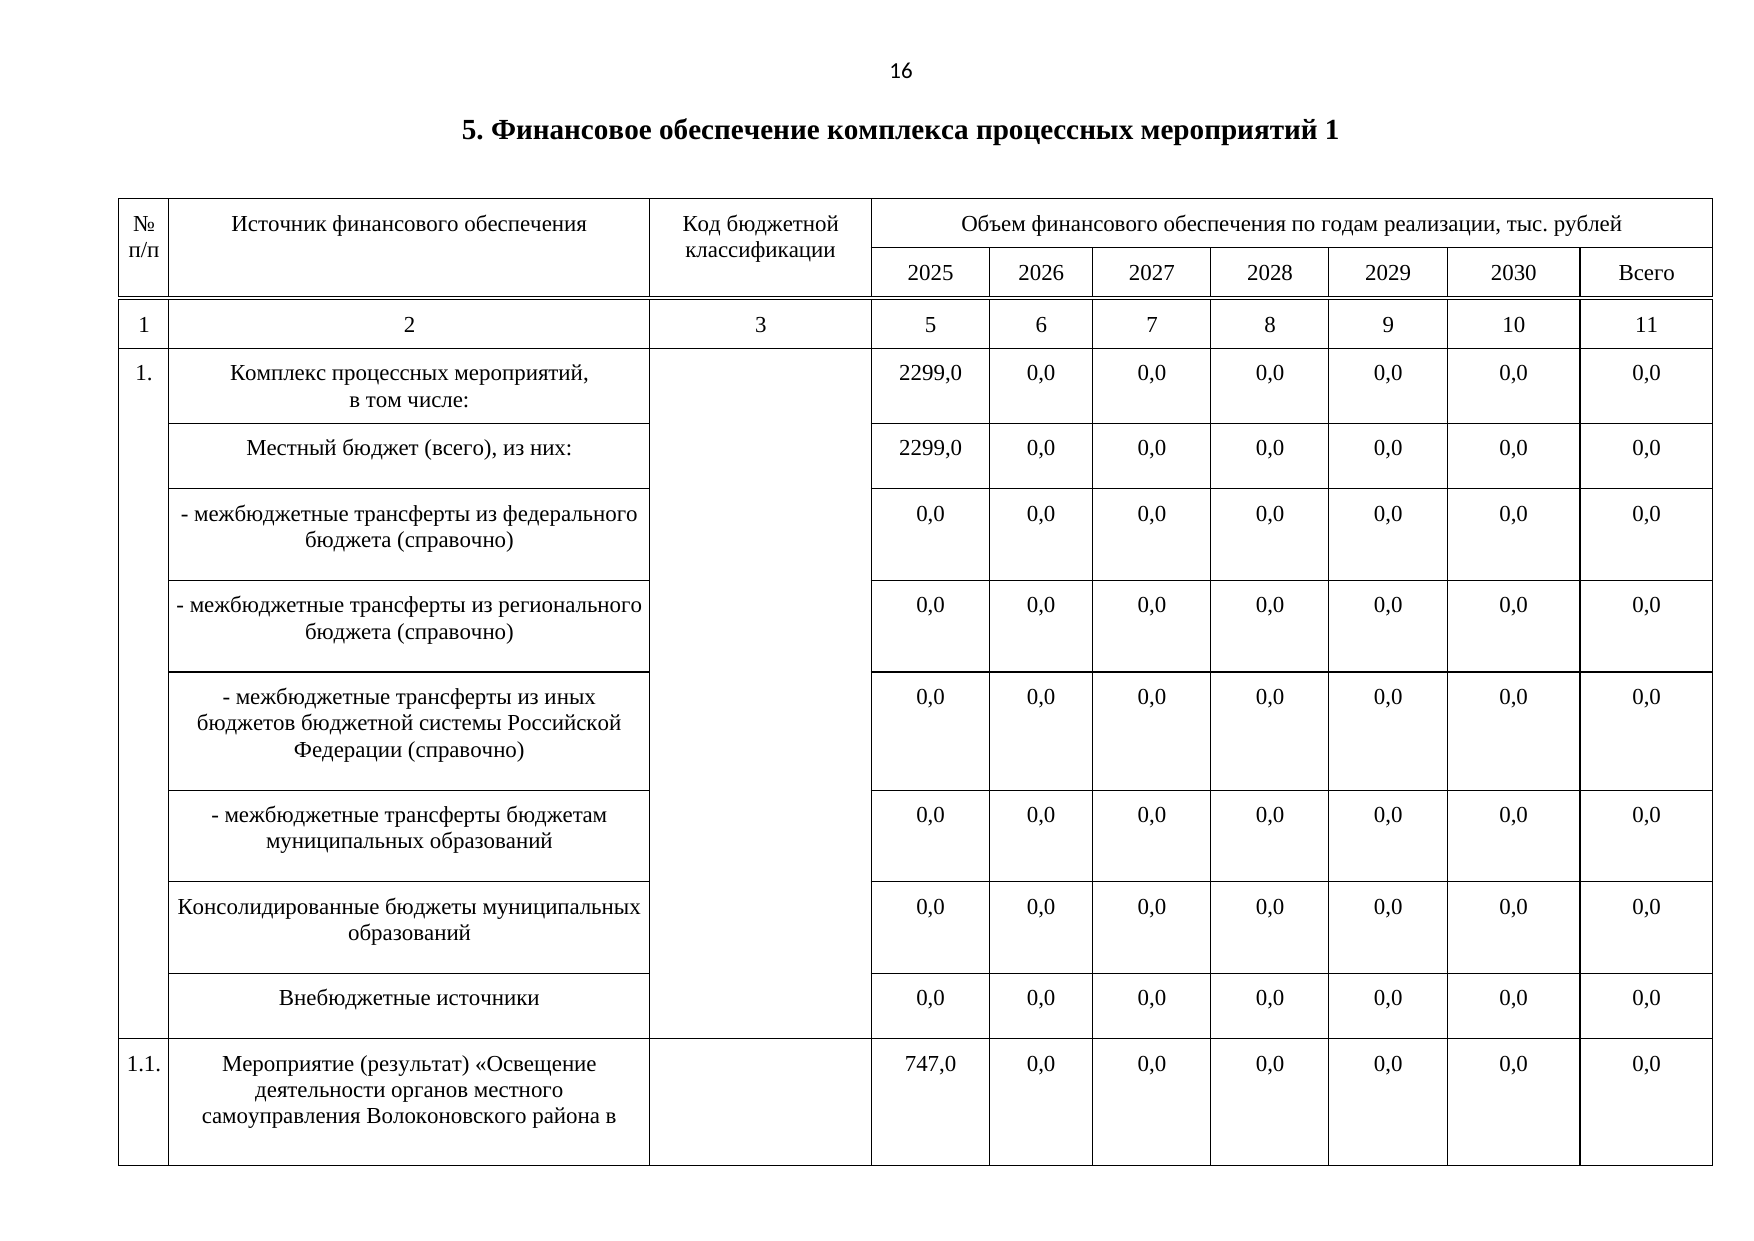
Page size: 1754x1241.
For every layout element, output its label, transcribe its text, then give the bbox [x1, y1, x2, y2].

table_cell 0,0 [1211, 1039, 1328, 1165]
table_cell 0,0 [1329, 791, 1447, 881]
table_cell Местный бюджет (всего), из них: [169, 424, 649, 488]
table_cell - межбюджетные трансферты бюджетам муниципальных образований [169, 791, 649, 881]
table_cell - межбюджетные трансферты из иных бюджетов бюджетной системы Российской Федерации (справочно) [169, 673, 649, 789]
table_cell 0,0 [1448, 1039, 1579, 1165]
table_cell 0,0 [1211, 974, 1328, 1038]
table_cell 0,0 [872, 882, 989, 973]
table_cell 2299,0 [872, 349, 989, 423]
table_cell - межбюджетные трансферты из федерального бюджета (справочно) [169, 489, 649, 580]
table_cell 0,0 [990, 673, 1092, 789]
table_cell 0,0 [1329, 882, 1447, 973]
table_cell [169, 1039, 649, 1165]
table_cell [650, 1039, 871, 1165]
table_header 5 [872, 300, 989, 348]
table_cell - межбюджетные трансферты из регионального бюджета (справочно) [169, 581, 649, 671]
table_cell 747,0 [872, 1039, 989, 1165]
table_cell 0,0 [990, 791, 1092, 881]
table_cell 0,0 [1211, 581, 1328, 671]
table_cell Комплекс процессных мероприятий, в том числе: [169, 349, 649, 423]
table_cell 0,0 [1093, 673, 1210, 789]
table_cell 0,0 [1329, 581, 1447, 671]
table_cell 2026 [990, 248, 1092, 296]
table_cell 2027 [1093, 248, 1210, 296]
table_cell 0,0 [1211, 424, 1328, 488]
table_cell 0,0 [1329, 424, 1447, 488]
table_cell 0,0 [990, 581, 1092, 671]
table_cell 0,0 [1581, 424, 1712, 488]
table_header 6 [990, 300, 1092, 348]
table_cell 0,0 [1581, 791, 1712, 881]
table_cell 0,0 [1211, 791, 1328, 881]
table_cell 0,0 [1093, 882, 1210, 973]
table_cell 0,0 [990, 349, 1092, 423]
table_cell 0,0 [1211, 349, 1328, 423]
table_cell 1.1. [119, 1039, 168, 1165]
table_cell Внебюджетные источники [169, 974, 649, 1038]
table_cell 1. [119, 349, 168, 1038]
table_cell 0,0 [1211, 489, 1328, 580]
table_cell 0,0 [990, 882, 1092, 973]
table_cell 2025 [872, 248, 989, 296]
table_header 7 [1093, 300, 1210, 348]
table_header 9 [1329, 300, 1447, 348]
table_cell 0,0 [1581, 489, 1712, 580]
table_cell 0,0 [990, 1039, 1092, 1165]
table_cell 0,0 [1329, 1039, 1447, 1165]
table_cell 0,0 [1448, 882, 1579, 973]
table_cell 0,0 [1448, 673, 1579, 789]
table_cell Всего [1581, 248, 1712, 296]
table_cell 0,0 [1448, 489, 1579, 580]
table_cell 0,0 [1093, 489, 1210, 580]
table_cell 0,0 [1093, 974, 1210, 1038]
table_cell 0,0 [1093, 1039, 1210, 1165]
table_cell 2029 [1329, 248, 1447, 296]
table_cell 0,0 [990, 489, 1092, 580]
table_cell 0,0 [1093, 424, 1210, 488]
table_cell 0,0 [1581, 882, 1712, 973]
table_header 1 [119, 300, 168, 348]
table_header Код бюджетной классификации [650, 199, 871, 296]
table_cell 0,0 [1581, 1039, 1712, 1165]
table_cell [650, 349, 871, 1038]
table_cell 0,0 [872, 791, 989, 881]
table_cell 0,0 [1581, 974, 1712, 1038]
table_cell 0,0 [1329, 974, 1447, 1038]
table_cell 0,0 [1093, 349, 1210, 423]
table_header 10 [1448, 300, 1579, 348]
table_cell 0,0 [1093, 791, 1210, 881]
table_cell 2299,0 [872, 424, 989, 488]
table_cell 0,0 [1448, 974, 1579, 1038]
table_cell 0,0 [1581, 673, 1712, 789]
table_cell 0,0 [1211, 673, 1328, 789]
table_cell 0,0 [1581, 581, 1712, 671]
table_cell 0,0 [990, 424, 1092, 488]
table_header 8 [1211, 300, 1328, 348]
table_cell 0,0 [1329, 673, 1447, 789]
title 5. Финансовое обеспечение комплекса процессных мероприятий 1 [118, 112, 1683, 146]
table_cell 0,0 [1093, 581, 1210, 671]
table_cell Консолидированные бюджеты муниципальных образований [169, 882, 649, 973]
table_cell 2028 [1211, 248, 1328, 296]
table_header Источник финансового обеспечения [169, 199, 649, 296]
table_cell 0,0 [1448, 581, 1579, 671]
table_cell 0,0 [872, 673, 989, 789]
table_cell 0,0 [1581, 349, 1712, 423]
table_cell 0,0 [1448, 424, 1579, 488]
table_cell 0,0 [1211, 882, 1328, 973]
table_cell 0,0 [1329, 489, 1447, 580]
table_cell 0,0 [990, 974, 1092, 1038]
table_header 11 [1581, 300, 1712, 348]
table_cell 0,0 [1448, 791, 1579, 881]
table_cell 0,0 [872, 974, 989, 1038]
table_cell 0,0 [872, 581, 989, 671]
table_header 3 [650, 300, 871, 348]
table_cell 0,0 [1329, 349, 1447, 423]
table_cell 2030 [1448, 248, 1579, 296]
table_header Объем финансового обеспечения по годам реализации, тыс. рублей [872, 199, 1712, 247]
table_header № п/п [119, 199, 168, 296]
table_cell 0,0 [872, 489, 989, 580]
table_cell 0,0 [1448, 349, 1579, 423]
table_header 2 [169, 300, 649, 348]
